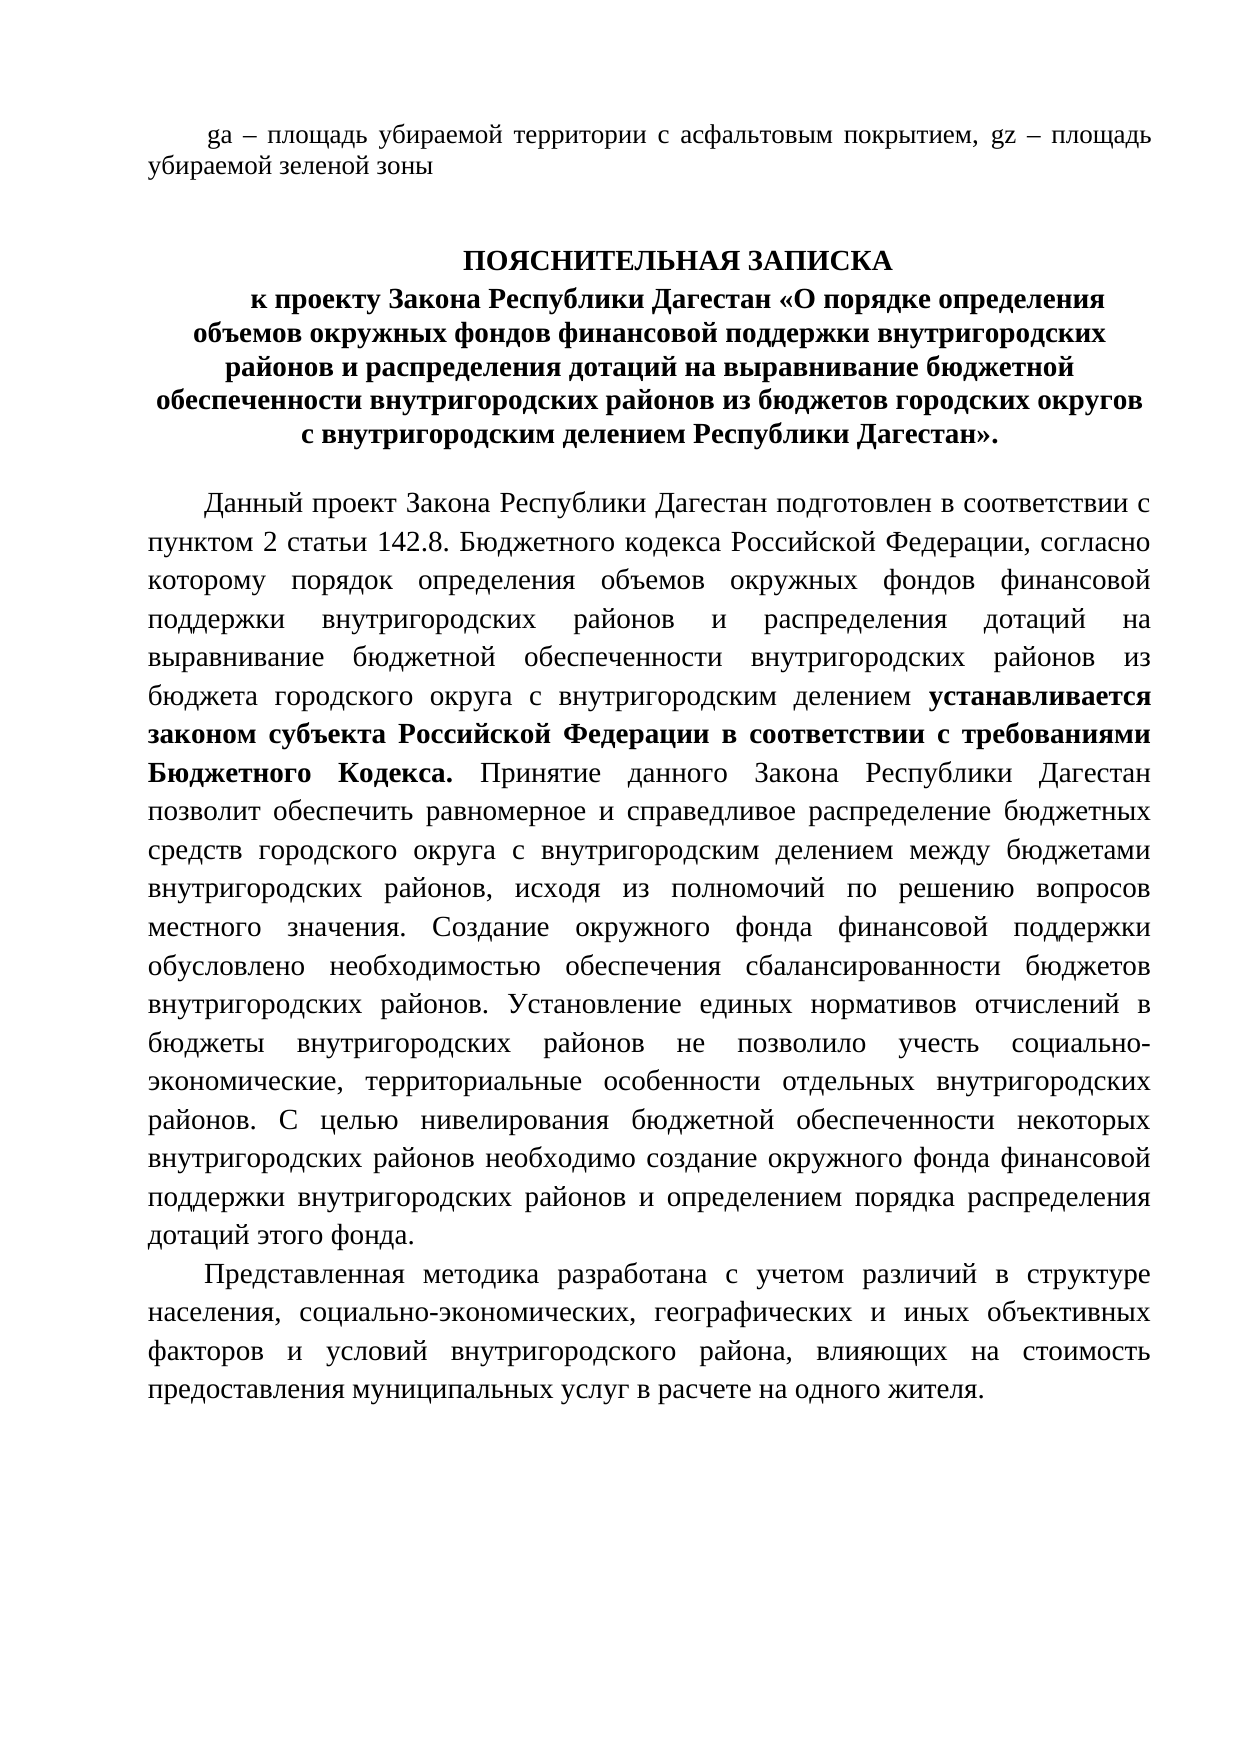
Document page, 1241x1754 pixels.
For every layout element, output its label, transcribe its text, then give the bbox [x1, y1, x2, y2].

text Данный проект Закона Республики Дагестан подготовлен в соответствии с пунктом 2 статьи 142.8. Бюджетного кодекса Российской Федерации, согласно которому порядок определения объемов окружных фондов финансовой поддержки внутригородских районов и распределения дотаций на выравнивание бюджетной обеспеченности внутригородских районов из бюджета городского округа с внутригородским делением устанавливается законом субъекта Российской Федерации в соответствии с требованиями Бюджетного Кодекса. Принятие данного Закона Республики Дагестан позволит обеспечить равномерное и справедливое распределение бюджетных средств городского округа с внутригородским делением между бюджетами внутригородских районов, исходя из полномочий по решению вопросов местного значения. Создание окружного фонда финансовой поддержки обусловлено необходимостью обеспечения сбалансированности бюджетов внутригородских районов. Установление единых нормативов отчислений в бюджеты внутригородских районов не позволило учесть социально-экономические, территориальные особенности отдельных внутригородских районов. С целью нивелирования бюджетной обеспеченности некоторых внутригородских районов необходимо создание окружного фонда финансовой поддержки внутригородских районов и определением порядка распределения дотаций этого фонда. [148, 485, 1152, 1251]
text к проекту Закона Республики Дагестан «О порядке определения объемов окружных фондов финансовой поддержки внутригородских районов и распределения дотаций на выравнивание бюджетной обеспеченности внутригородских районов из бюджетов городских округов с внутригородским делением Республики Дагестан». [148, 282, 1152, 449]
text ga – площадь убираемой территории с асфальтовым покрытием, gz – площадь убираемой зеленой зоны [148, 118, 1152, 180]
text Представленная методика разработана с учетом различий в структуре населения, социально-экономических, географических и иных объективных факторов и условий внутригородского района, влияющих на стоимость предоставления муниципальных услуг в расчете на одного жителя. [148, 1256, 1152, 1405]
text ПОЯСНИТЕЛЬНАЯ ЗАПИСКА [148, 243, 1152, 277]
